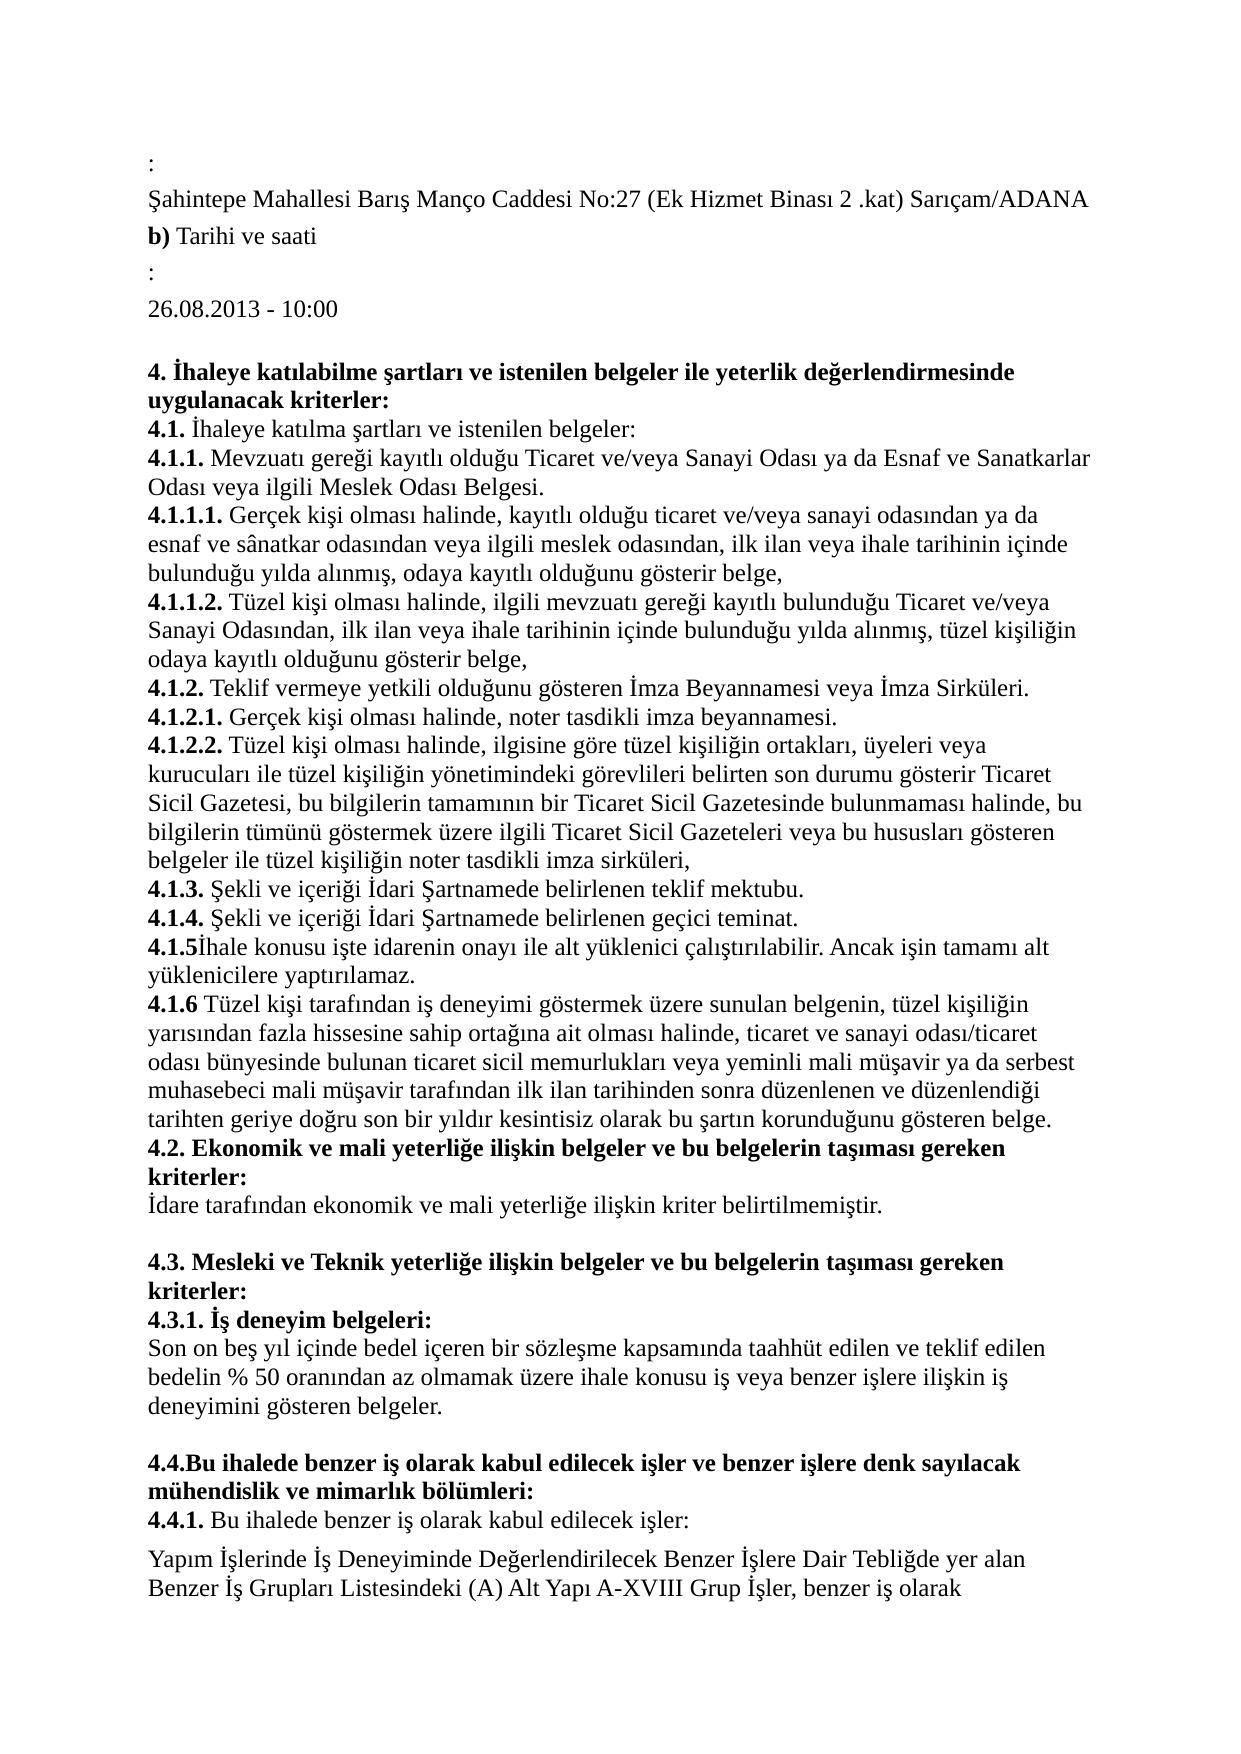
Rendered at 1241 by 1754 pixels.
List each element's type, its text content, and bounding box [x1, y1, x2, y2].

text : [148, 257, 1093, 286]
text Şahintepe Mahallesi Barış Manço Caddesi No:27 (Ek Hizmet Binası 2 .kat) Sarıçam/ADANA [148, 184, 1093, 213]
text 26.08.2013 - 10:00 [148, 294, 1093, 323]
text Son on beş yıl içinde bedel içeren bir sözleşme kapsamında taahhüt edilen ve teklif edilen bedelin % 50 oranından az olmamak üzere ihale konusu iş veya benzer işlere ilişkin iş deneyimini gösteren belgeler. [148, 1334, 1093, 1420]
text 4.4.1. Bu ihalede benzer iş olarak kabul edilecek işler: [148, 1507, 1093, 1535]
text 4.4.Bu ihalede benzer iş olarak kabul edilecek işler ve benzer işlere denk sayılacak mühendislik ve mimarlık bölümleri: [148, 1449, 1093, 1507]
text İdare tarafından ekonomik ve mali yeterliğe ilişkin kriter belirtilmemiştir. [148, 1190, 1093, 1219]
text b) Tarihi ve saati [148, 221, 1093, 249]
text 4.3. Mesleki ve Teknik yeterliğe ilişkin belgeler ve bu belgelerin taşıması gereken kriterler: [148, 1248, 1093, 1305]
text 4.2. Ekonomik ve mali yeterliğe ilişkin belgeler ve bu belgelerin taşıması gereken kriterler: [148, 1133, 1093, 1190]
text 4.3.1. İş deneyim belgeleri: [148, 1305, 1093, 1334]
text 4. İhaleye katılabilme şartları ve istenilen belgeler ile yeterlik değerlendirmesinde uygulanacak kriterler: 4.1. İhaleye katılma şartları ve istenilen belgeler: 4.1.1. Mevzuatı gereği kayıtlı olduğu Ticaret ve/veya Sanayi Odası ya da Esnaf ve Sanatkarlar Odası veya ilgili Meslek Odası Belgesi. 4.1.1.1. Gerçek kişi olması halinde, kayıtlı olduğu ticaret ve/veya sanayi odasından ya da esnaf ve sânatkar odasından veya ilgili meslek odasından, ilk ilan veya ihale tarihinin içinde bulunduğu yılda alınmış, odaya kayıtlı olduğunu gösterir belge, 4.1.1.2. Tüzel kişi olması halinde, ilgili mevzuatı gereği kayıtlı bulunduğu Ticaret ve/veya Sanayi Odasından, ilk ilan veya ihale tarihinin içinde bulunduğu yılda alınmış, tüzel kişiliğin odaya kayıtlı olduğunu gösterir belge, 4.1.2. Teklif vermeye yetkili olduğunu gösteren İmza Beyannamesi veya İmza Sirküleri. 4.1.2.1. Gerçek kişi olması halinde, noter tasdikli imza beyannamesi. 4.1.2.2. Tüzel kişi olması halinde, ilgisine göre tüzel kişiliğin ortakları, üyeleri veya kurucuları ile tüzel kişiliğin yönetimindeki görevlileri belirten son durumu gösterir Ticaret Sicil Gazetesi, bu bilgilerin tamamının bir Ticaret Sicil Gazetesinde bulunmaması halinde, bu bilgilerin tümünü göstermek üzere ilgili Ticaret Sicil Gazeteleri veya bu hususları gösteren belgeler ile tüzel kişiliğin noter tasdikli imza sirküleri, 4.1.3. Şekli ve içeriği İdari Şartnamede belirlenen teklif mektubu. 4.1.4. Şekli ve içeriği İdari Şartnamede belirlenen geçici teminat. 4.1.5İhale konusu işte idarenin onayı ile alt yüklenici çalıştırılabilir. Ancak işin tamamı alt yüklenicilere yaptırılamaz. 4.1.6 Tüzel kişi tarafından iş deneyimi göstermek üzere sunulan belgenin, tüzel kişiliğin yarısından fazla hissesine sahip ortağına ait olması halinde, ticaret ve sanayi odası/ticaret odası bünyesinde bulunan ticaret sicil memurlukları veya yeminli mali müşavir ya da serbest muhasebeci mali müşavir tarafından ilk ilan tarihinden sonra düzenlenen ve düzenlendiği tarihten geriye doğru son bir yıldır kesintisiz olarak bu şartın korunduğunu gösteren belge. [148, 323, 1093, 1133]
text : [148, 148, 1093, 176]
